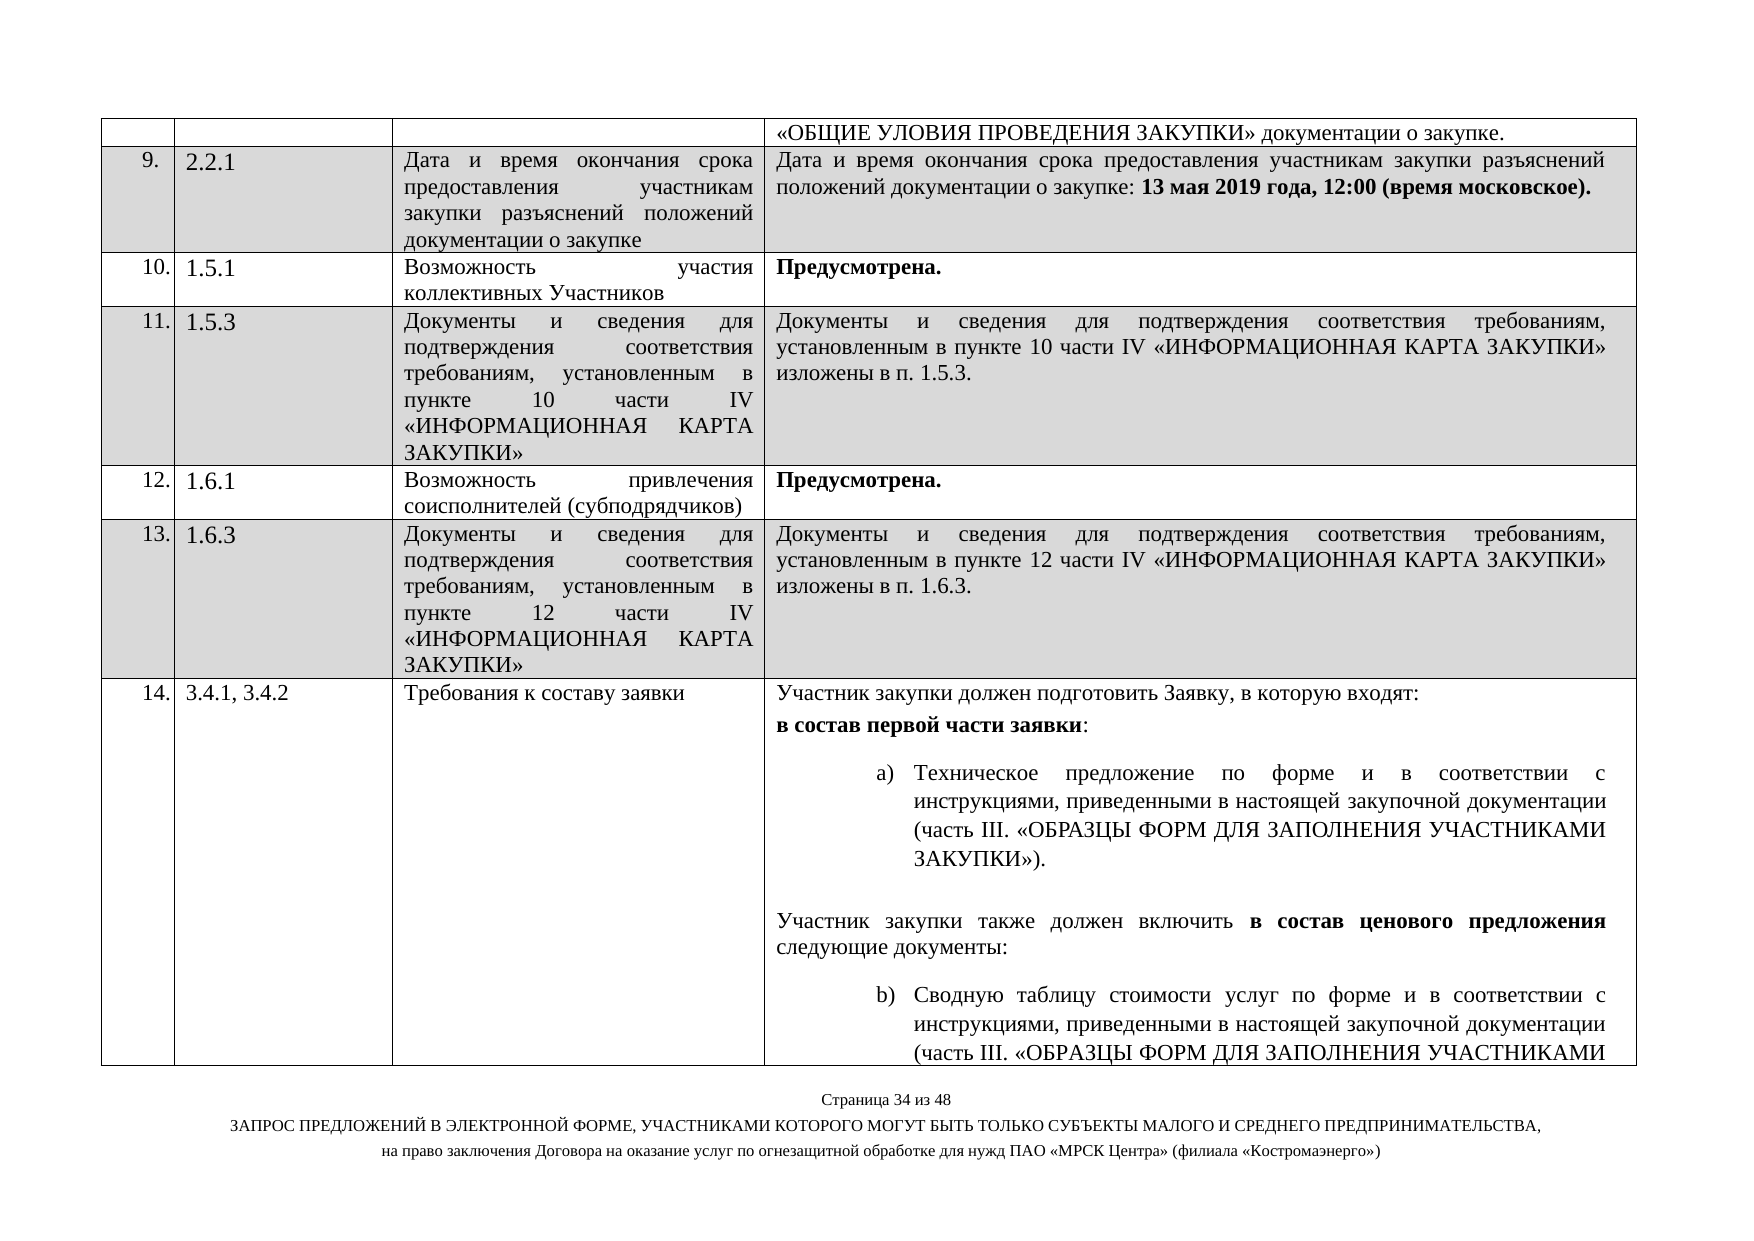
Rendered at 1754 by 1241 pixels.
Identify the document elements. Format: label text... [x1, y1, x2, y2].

table_cell Документы и сведения для подтверждения соответствия требованиям, установленным в пункте 12 части IV «ИНФОРМАЦИОННАЯ КАРТА ЗАКУПКИ» [393, 520, 764, 678]
table_cell [102, 679, 174, 1065]
table_cell [102, 307, 174, 465]
table_cell Документы и сведения для подтверждения соответствия требованиям, установленным в пункте 10 части IV «ИНФОРМАЦИОННАЯ КАРТА ЗАКУПКИ» [393, 307, 764, 465]
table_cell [393, 119, 764, 146]
table_cell Предусмотрена. [765, 253, 1636, 306]
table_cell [765, 119, 1636, 146]
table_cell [765, 679, 1636, 1065]
table_cell 1.6.3 [175, 520, 392, 678]
table_cell [102, 466, 174, 519]
table_cell Документы и сведения для подтверждения соответствия требованиям, установленным в пункте 10 части IV «ИНФОРМАЦИОННАЯ КАРТА ЗАКУПКИ» изложены в п. 1.5.3. [765, 307, 1636, 465]
table_cell Дата и время окончания срока предоставления участникам закупки разъяснений положений документации о закупке: 13 мая 2019 года, 12:00 (время московское). [765, 147, 1636, 252]
table_cell Документы и сведения для подтверждения соответствия требованиям, установленным в пункте 12 части IV «ИНФОРМАЦИОННАЯ КАРТА ЗАКУПКИ» изложены в п. 1.6.3. [765, 520, 1636, 678]
table_cell [102, 253, 174, 306]
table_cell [175, 119, 392, 146]
table_cell Дата и время окончания срока предоставления участникам закупки разъяснений положений документации о закупке [393, 147, 764, 252]
table_cell [102, 119, 174, 146]
table_cell [102, 520, 174, 678]
table_cell Возможность участия коллективных Участников [393, 253, 764, 306]
table_cell Предусмотрена. [765, 466, 1636, 519]
table_cell 3.4.1, 3.4.2 [175, 679, 392, 1065]
table_cell Возможность привлечения соисполнителей (субподрядчиков) [393, 466, 764, 519]
table_cell [102, 147, 174, 252]
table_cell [393, 679, 764, 1065]
table_cell 1.6.1 [175, 466, 392, 519]
table_cell 1.5.1 [175, 253, 392, 306]
table_cell 1.5.3 [175, 307, 392, 465]
table_cell 2.2.1 [175, 147, 392, 252]
